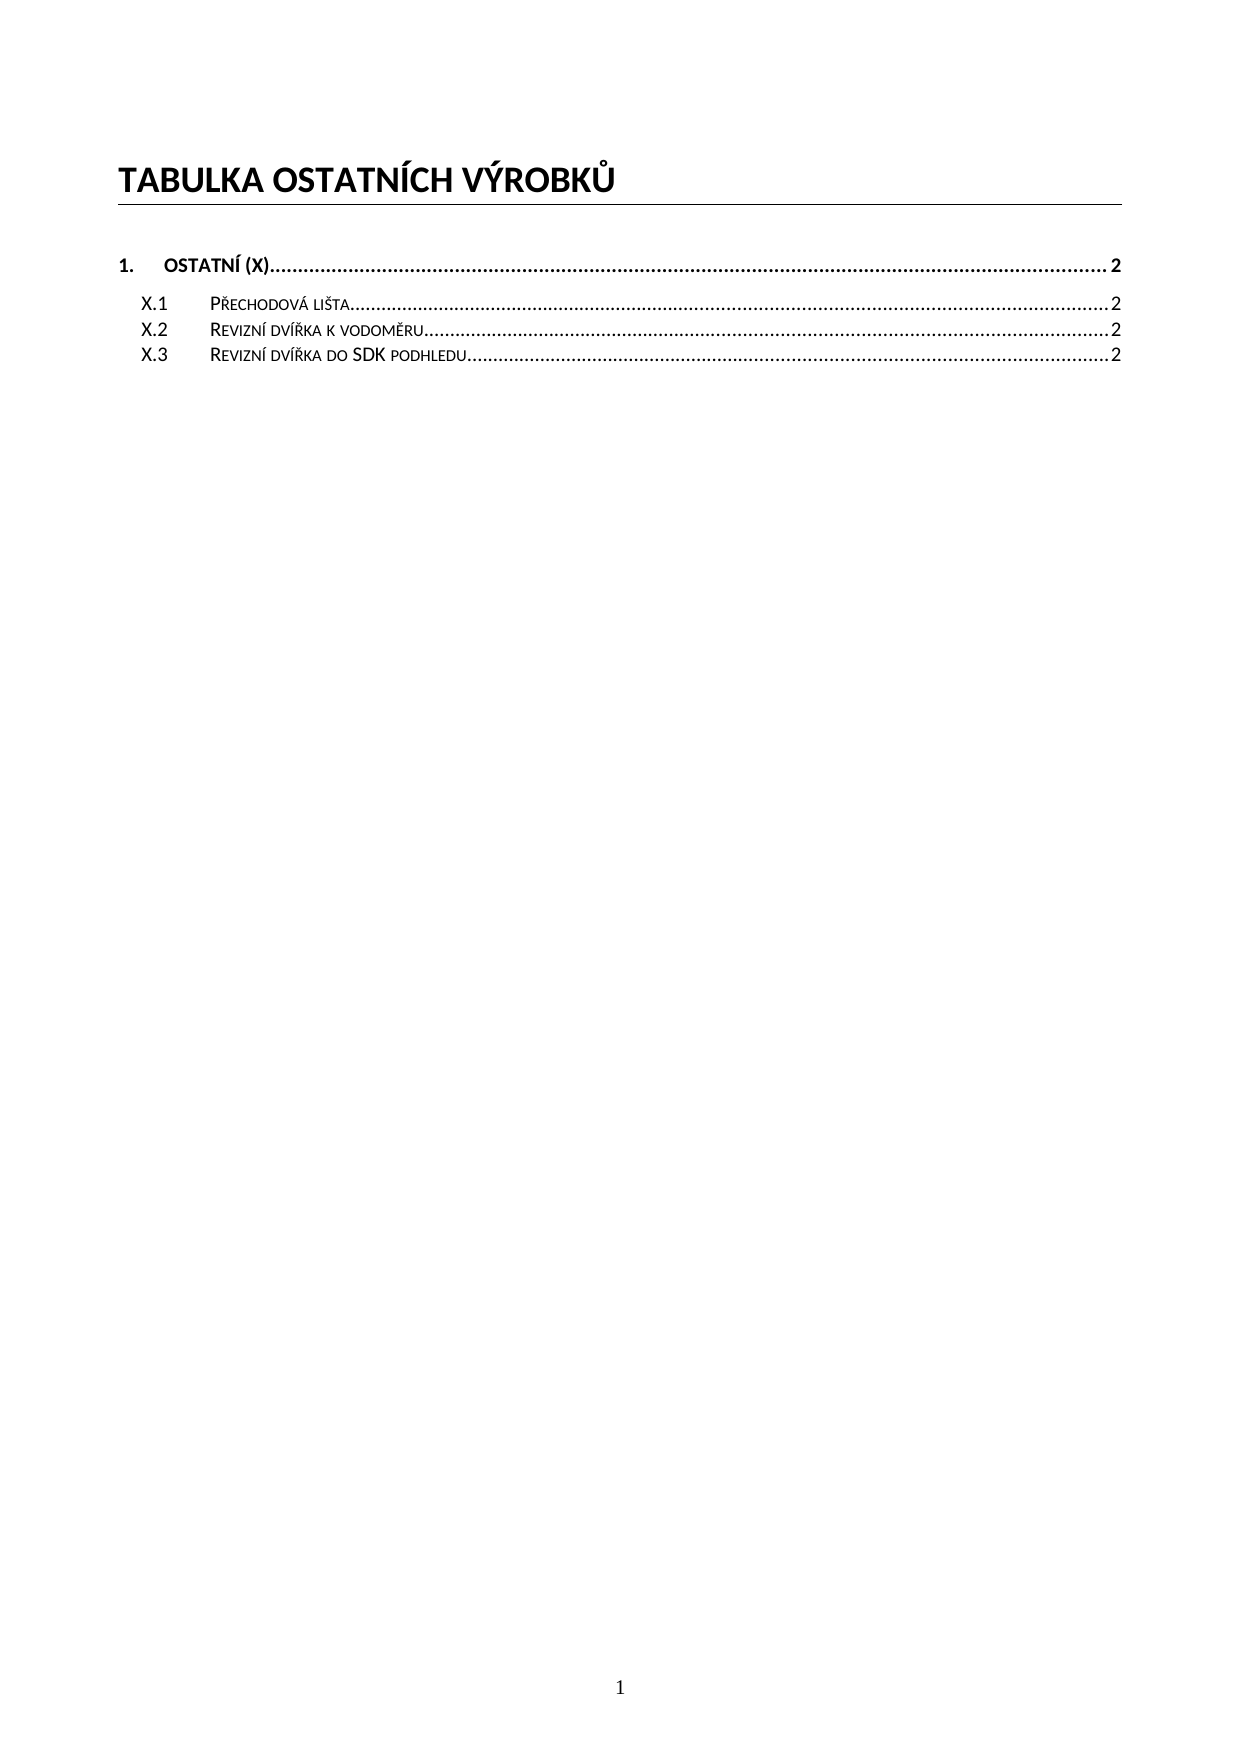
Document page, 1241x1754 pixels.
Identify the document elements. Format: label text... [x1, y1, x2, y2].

text X.3 Revizní dvířka do SDK podhledu 2 [141, 341, 1122, 367]
text 1. OSTATNÍ (X) 2 [118, 253, 1122, 278]
list Tabulka ostatních výrobků [118, 156, 1122, 204]
text X.2 Revizní dvířka k vodoměru 2 [141, 316, 1122, 341]
text X.1 Přechodová lišta 2 [141, 291, 1122, 316]
